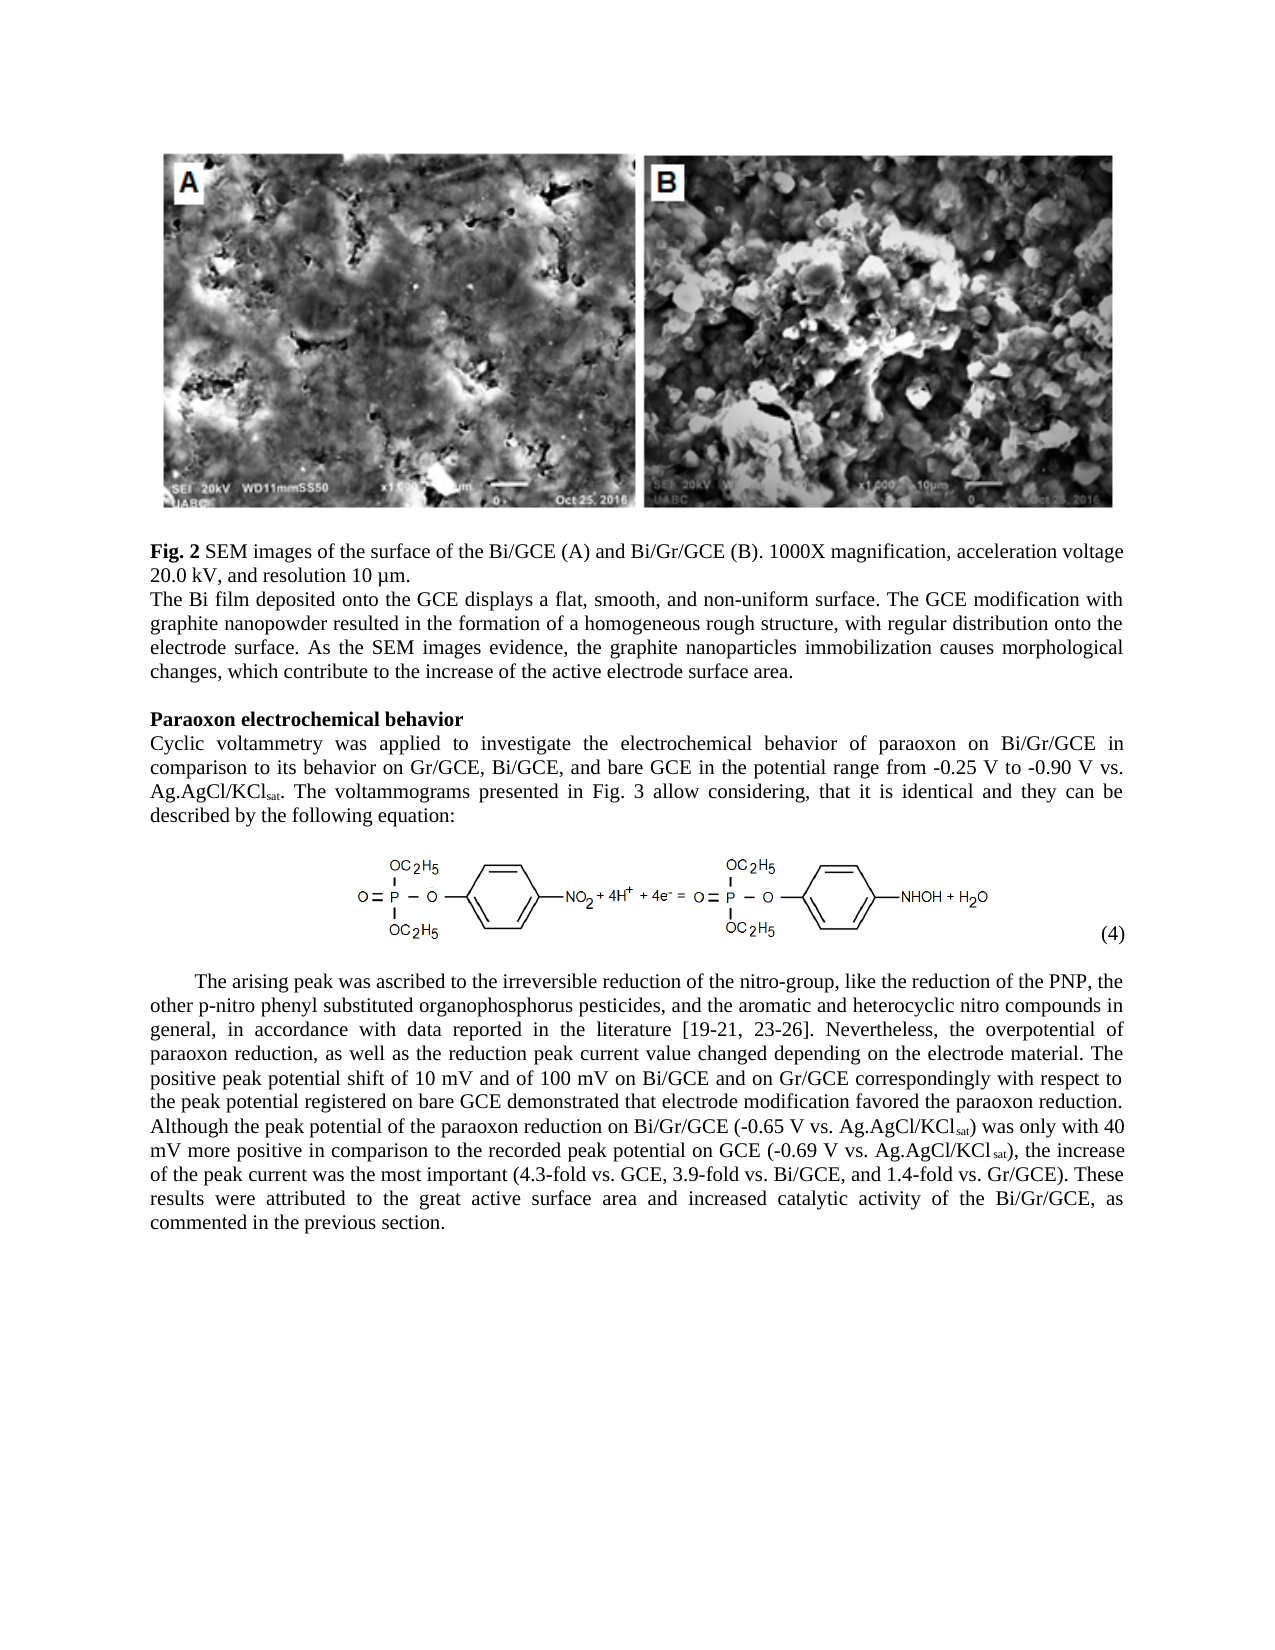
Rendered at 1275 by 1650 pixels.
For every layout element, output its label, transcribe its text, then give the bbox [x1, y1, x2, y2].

text Paraoxon electrochemical behavior [150, 707, 1125, 731]
text Cyclic voltammetry was applied to investigate the electrochemical behavior of paraoxon on Bi/Gr/GCE in comparison to its behavior on Gr/GCE, Bi/GCE, and bare GCE in the potential range from -0.25 V to -0.90 V vs. Ag.AgCl/KClsat. The voltammograms presented in Fig. 3 allow considering, that it is identical and they can be described by the following equation: [150, 731, 1125, 827]
text The arising peak was ascribed to the irreversible reduction of the nitro-group, like the reduction of the PNP, the other p-nitro phenyl substituted organophosphorus pesticides, and the aromatic and heterocyclic nitro compounds in general, in accordance with data reported in the literature [19-21, 23-26]. Nevertheless, the overpotential of paraoxon reduction, as well as the reduction peak current value changed depending on the electrode material. The positive peak potential shift of 10 mV and of 100 mV on Bi/GCE and on Gr/GCE correspondingly with respect to the peak potential registered on bare GCE demonstrated that electrode modification favored the paraoxon reduction. Although the peak potential of the paraoxon reduction on Bi/Gr/GCE (-0.65 V vs. Ag.AgCl/KClsat) was only with 40 mV more positive in comparison to the recorded peak potential on GCE (-0.69 V vs. Ag.AgCl/KClsat), the increase of the peak current was the most important (4.3-fold vs. GCE, 3.9-fold vs. Bi/GCE, and 1.4-fold vs. Gr/GCE). These results were attributed to the great active surface area and increased catalytic activity of the Bi/Gr/GCE, as commented in the previous section. [150, 969, 1125, 1234]
picture [357, 851, 992, 941]
picture [157, 150, 1118, 515]
text Fig. 2 SEM images of the surface of the Bi/GCE (A) and Bi/Gr/GCE (B). 1000X magnification, acceleration voltage 20.0 kV, and resolution 10 µm. [150, 538, 1125, 587]
text The Bi film deposited onto the GCE displays a flat, smooth, and non-uniform surface. The GCE modification with graphite nanopowder resulted in the formation of a homogeneous rough structure, with regular distribution onto the electrode surface. As the SEM images evidence, the graphite nanoparticles immobilization causes morphological changes, which contribute to the increase of the active electrode surface area. [150, 587, 1125, 683]
